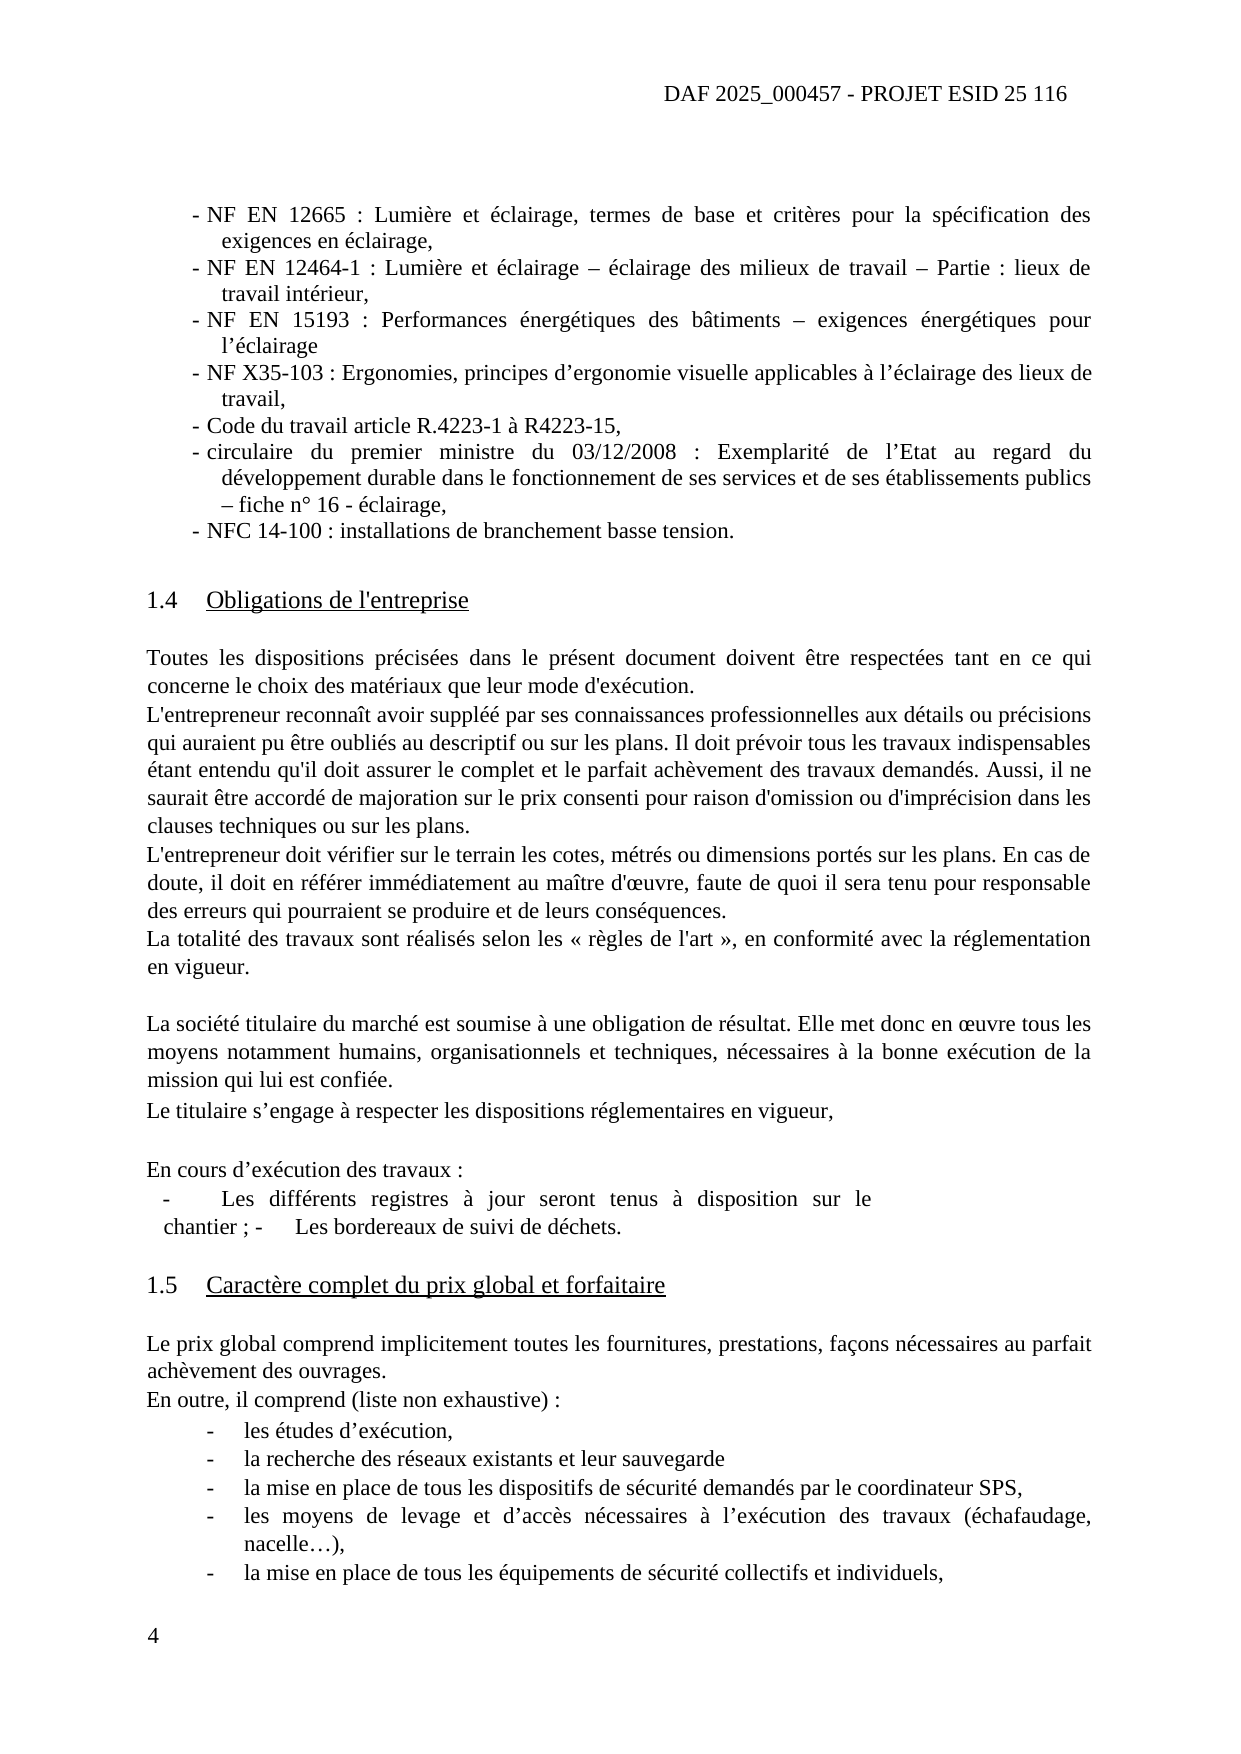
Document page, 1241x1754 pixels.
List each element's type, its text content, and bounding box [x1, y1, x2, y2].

list les études d’exécution, [206, 1417, 1093, 1443]
subtitle Obligations de l'entreprise [146, 585, 1093, 614]
list NF EN 15193 : Performances énergétiques des bâtiments – exigences énergétiques pour l’éclairage [192, 306, 1093, 359]
list NF EN 12665 : Lumière et éclairage, termes de base et critères pour la spécification des exigences en éclairage, [192, 201, 1093, 253]
text La société titulaire du marché est soumise à une obligation de résultat. Elle met donc en œuvre tous les moyens notamment humains, organisationnels et techniques, nécessaires à la bonne exécution de la mission qui lui est confiée. [146, 1010, 1093, 1092]
list NFC 14-100 : installations de branchement basse tension. [192, 517, 1093, 543]
subtitle Caractère complet du prix global et forfaitaire [146, 1270, 1093, 1299]
text En cours d’exécution des travaux : [146, 1156, 1093, 1183]
text La totalité des travaux sont réalisés selon les « règles de l'art », en conformité avec la réglementation en vigueur. [146, 925, 1093, 979]
text Le titulaire s’engage à respecter les dispositions réglementaires en vigueur, [146, 1097, 1093, 1123]
list la mise en place de tous les équipements de sécurité collectifs et individuels, [206, 1559, 1093, 1585]
text L'entrepreneur reconnaît avoir suppléé par ses connaissances professionnelles aux détails ou précisions qui auraient pu être oubliés au descriptif ou sur les plans. Il doit prévoir tous les travaux indispensables étant entendu qu'il doit assurer le complet et le parfait achèvement des travaux demandés. Aussi, il ne saurait être accordé de majoration sur le prix consenti pour raison d'omission ou d'imprécision dans les clauses techniques ou sur les plans. [146, 701, 1093, 839]
text Toutes les dispositions précisées dans le présent document doivent être respectées tant en ce qui concerne le choix des matériaux que leur mode d'exécution. [146, 644, 1093, 699]
text - Les différents registres à jour seront tenus à disposition sur le chantier ; - Les bordereaux de suivi de déchets. [162, 1185, 873, 1239]
list NF EN 12464-1 : Lumière et éclairage – éclairage des milieux de travail – Partie : lieux de travail intérieur, [192, 253, 1093, 306]
text L'entrepreneur doit vérifier sur le terrain les cotes, métrés ou dimensions portés sur les plans. En cas de doute, il doit en référer immédiatement au maître d'œuvre, faute de quoi il sera tenu pour responsable des erreurs qui pourraient se produire et de leurs conséquences. [146, 841, 1093, 923]
list les moyens de levage et d’accès nécessaires à l’exécution des travaux (échafaudage, nacelle…), [206, 1502, 1093, 1557]
list la recherche des réseaux existants et leur sauvegarde [206, 1446, 1093, 1472]
text Le prix global comprend implicitement toutes les fournitures, prestations, façons nécessaires au parfait achèvement des ouvrages. [146, 1330, 1093, 1384]
text En outre, il comprend (liste non exhaustive) : [146, 1386, 1093, 1412]
list la mise en place de tous les dispositifs de sécurité demandés par le coordinateur SPS, [206, 1474, 1093, 1500]
list NF X35-103 : Ergonomies, principes d’ergonomie visuelle applicables à l’éclairage des lieux de travail, [192, 359, 1093, 412]
list circulaire du premier ministre du 03/12/2008 : Exemplarité de l’Etat au regard du développement durable dans le fonctionnement de ses services et de ses établissements publics – fiche n° 16 - éclairage, [192, 438, 1093, 517]
list Code du travail article R.4223-1 à R4223-15, [192, 412, 1093, 438]
